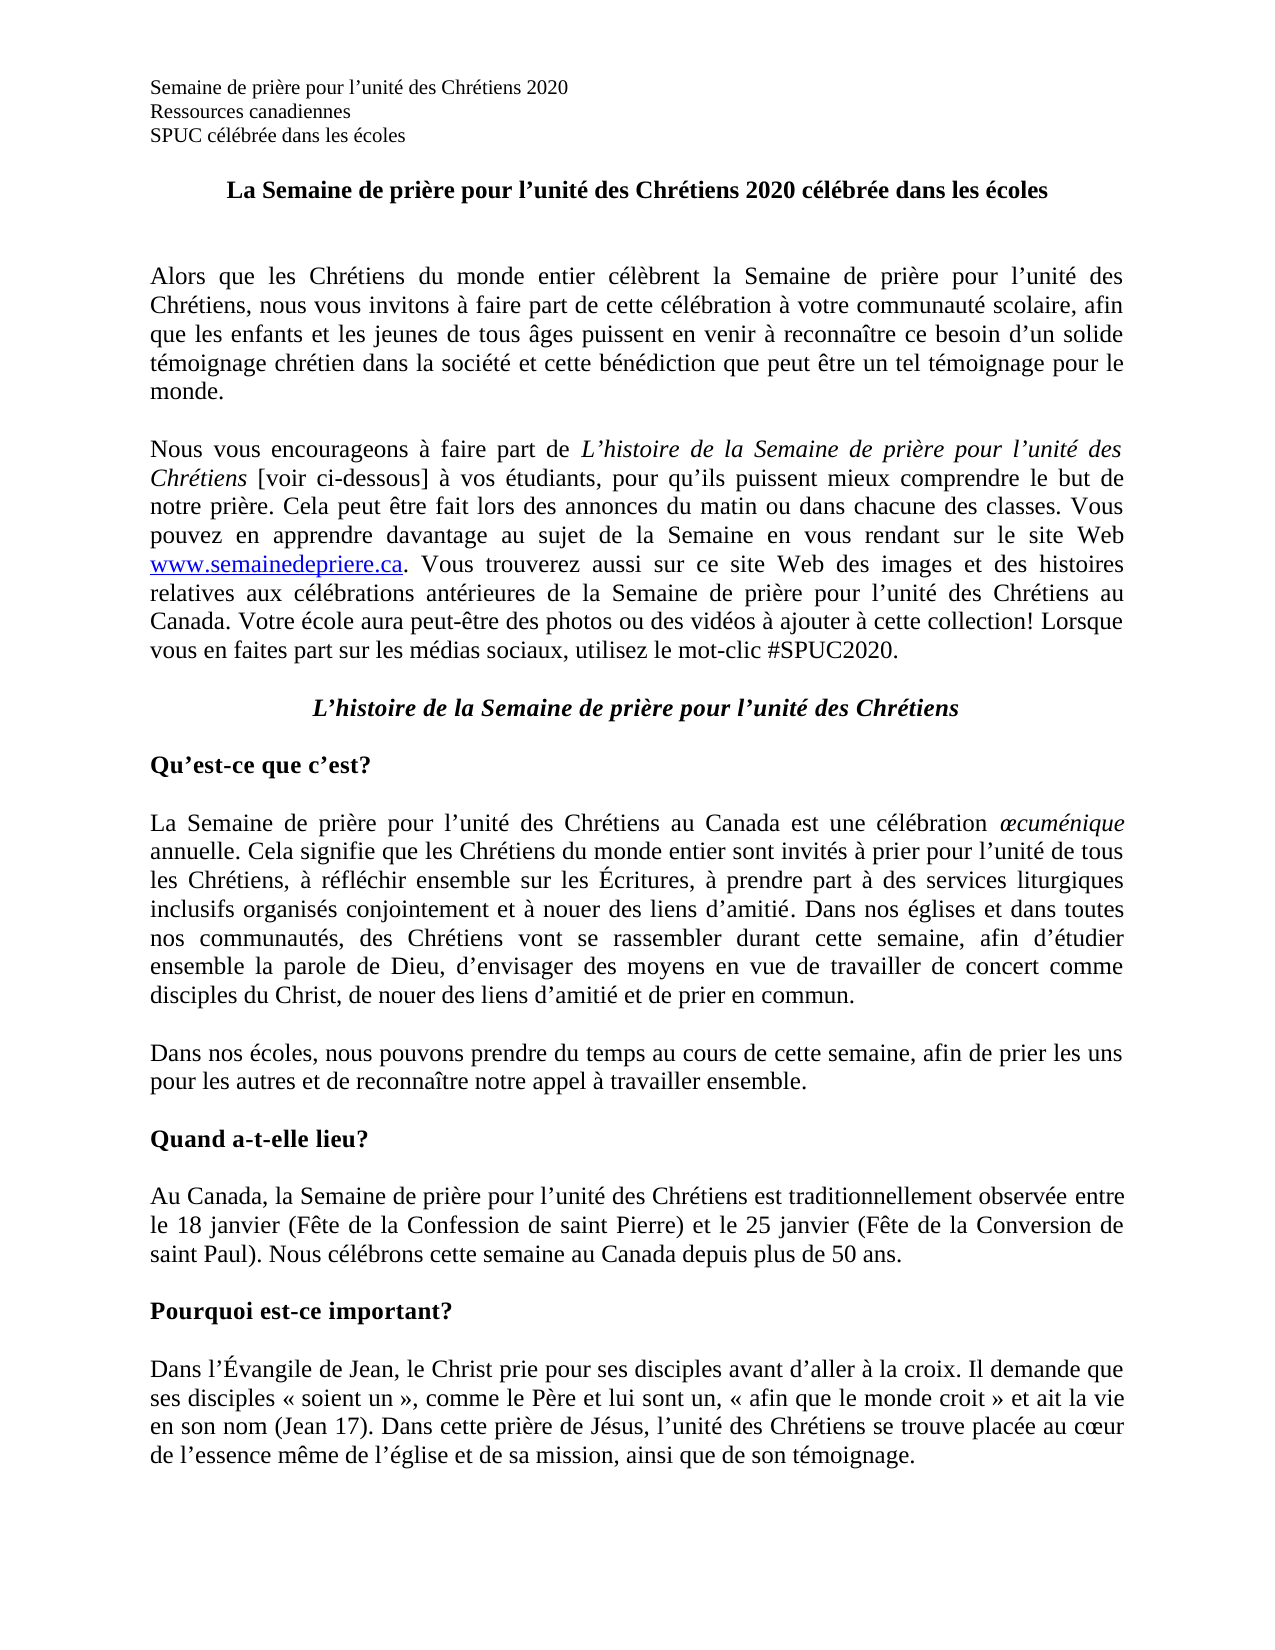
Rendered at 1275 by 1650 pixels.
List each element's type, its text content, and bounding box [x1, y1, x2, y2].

text Dans nos écoles, nous pouvons prendre du temps au cours de cette semaine, afin de prier les uns pour les autres et de reconnaître notre appel à travailler ensemble. [150, 1038, 1125, 1095]
text Dans l’Évangile de Jean, le Christ prie pour ses disciples avant d’aller à la croix. Il demande que ses disciples « soient un », comme le Père et lui sont un, « afin que le monde croit » et ait la vie en son nom (Jean 17). Dans cette prière de Jésus, l’unité des Chrétiens se trouve placée au cœur de l’essence même de l’église et de sa mission, ainsi que de son témoignage. [150, 1354, 1125, 1469]
text La Semaine de prière pour l’unité des Chrétiens au Canada est une célébration œcuménique annuelle. Cela signifie que les Chrétiens du monde entier sont invités à prier pour l’unité de tous les Chrétiens, à réfléchir ensemble sur les Écritures, à prendre part à des services liturgiques inclusifs organisés conjointement et à nouer des liens d’amitié. Dans nos églises et dans toutes nos communautés, des Chrétiens vont se rassembler durant cette semaine, afin d’étudier ensemble la parole de Dieu, d’envisager des moyens en vue de travailler de concert comme disciples du Christ, de nouer des liens d’amitié et de prier en commun. [150, 808, 1125, 1009]
text L’histoire de la Semaine de prière pour l’unité des Chrétiens [150, 693, 1125, 721]
text Nous vous encourageons à faire part de L’histoire de la Semaine de prière pour l’unité des Chrétiens [voir ci-dessous] à vos étudiants, pour qu’ils puissent mieux comprendre le but de notre prière. Cela peut être fait lors des annonces du matin ou dans chacune des classes. Vous pouvez en apprendre davantage au sujet de la Semaine en vous rendant sur le site Web www.semainedepriere.ca. Vous trouverez aussi sur ce site Web des images et des histoires relatives aux célébrations antérieures de la Semaine de prière pour l’unité des Chrétiens au Canada. Votre école aura peut-être des photos ou des vidéos à ajouter à cette collection! Lorsque vous en faites part sur les médias sociaux, utilisez le mot-clic #SPUC2020. [150, 434, 1125, 664]
text Pourquoi est-ce important? [150, 1296, 1125, 1325]
text Quand a-t-elle lieu? [150, 1124, 1125, 1153]
text Alors que les Chrétiens du monde entier célèbrent la Semaine de prière pour l’unité des Chrétiens, nous vous invitons à faire part de cette célébration à votre communauté scolaire, afin que les enfants et les jeunes de tous âges puissent en venir à reconnaître ce besoin d’un solide témoignage chrétien dans la société et cette bénédiction que peut être un tel témoignage pour le monde. [150, 261, 1125, 405]
text Qu’est-ce que c’est? [150, 750, 1125, 779]
text La Semaine de prière pour l’unité des Chrétiens 2020 célébrée dans les écoles [150, 175, 1125, 204]
text Au Canada, la Semaine de prière pour l’unité des Chrétiens est traditionnellement observée entre le 18 janvier (Fête de la Confession de saint Pierre) et le 25 janvier (Fête de la Conversion de saint Paul). Nous célébrons cette semaine au Canada depuis plus de 50 ans. [150, 1181, 1125, 1268]
